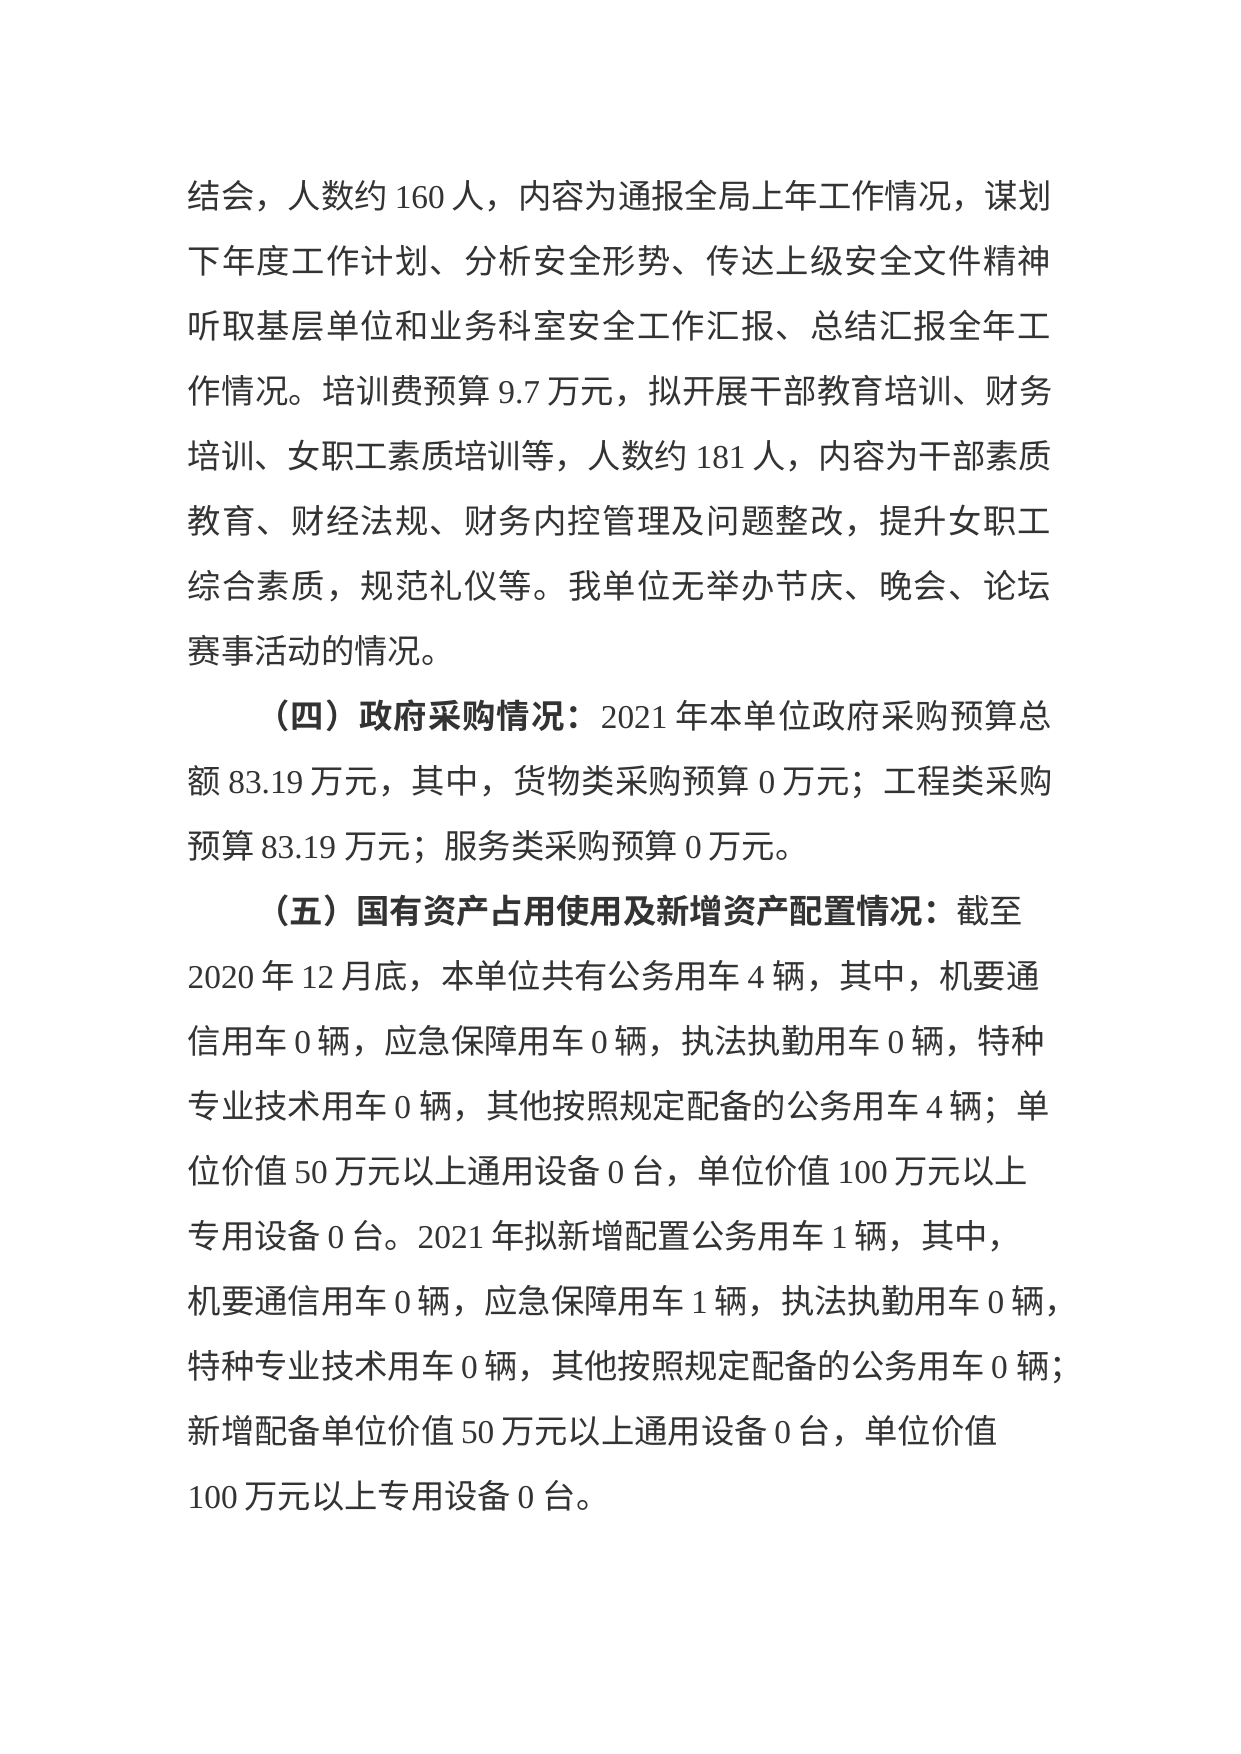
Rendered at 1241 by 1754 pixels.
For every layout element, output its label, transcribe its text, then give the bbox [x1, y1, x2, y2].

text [187, 162, 1053, 682]
text （四）政府采购情况：2021年本单位政府采购预算总额83.19万元，其中，货物类采购预算 0万元；工程类采购预算83.19 万元；服务类采购预算 0万元。 [187, 682, 1053, 877]
text （五）国有资产占用使用及新增资产配置情况：截至2020年12月底，本单位共有公务用车4 辆，其中，机要通信用车0辆，应急保障用车0辆，执法执勤用车0辆，特种专业技术用车0 辆，其他按照规定配备的公务用车4辆；单位价值50万元以上通用设备0台，单位价值100万元以上专用设备0台。2021年拟新增配置公务用车1辆，其中，机要通信用车0辆，应急保障用车1辆，执法执勤用车0辆，特种专业技术用车0辆，其他按照规定配备的公务用车0 辆；新增配备单位价值50万元以上通用设备0台，单位价值100万元以上专用设备0 台。 [187, 877, 1053, 1527]
